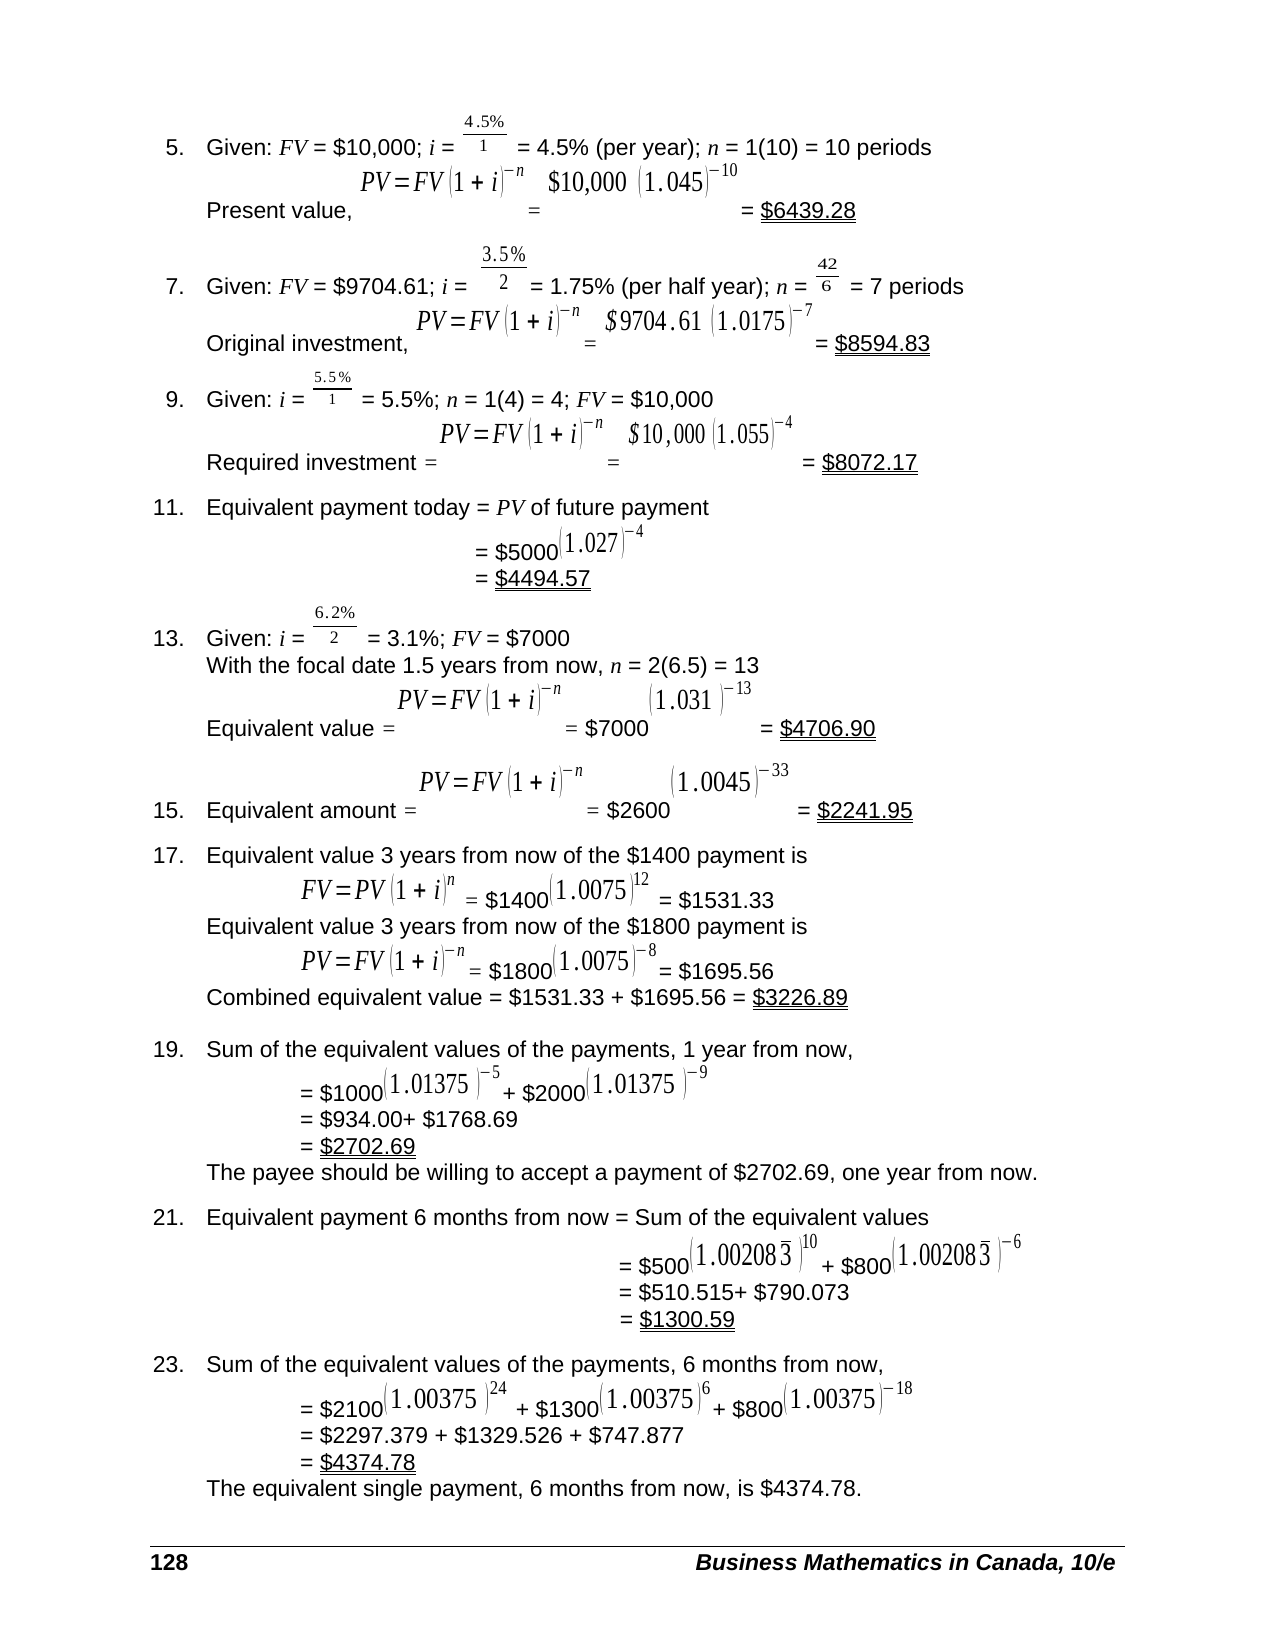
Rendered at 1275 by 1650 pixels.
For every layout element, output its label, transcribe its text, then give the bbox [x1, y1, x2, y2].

text 7. Given: FV = $9704.61; i = = 1.75% (per half year); n = = 7 periods [150, 242, 1125, 299]
text 5. Given: FV = $10,000; i = = 4.5% (per year); n = 1(10) = 10 periods [150, 112, 1125, 160]
text Present value, = = $6439.28 [150, 160, 1125, 223]
text The payee should be willing to accept a payment of $2702.69, one year from now. [150, 1159, 1125, 1185]
text = $5000 [469, 521, 1125, 565]
text With the focal date 1.5 years from now, n = 2(6.5) = 13 [150, 652, 1125, 678]
text = $1800= $1695.56 [150, 939, 1125, 984]
text Original investment, = = $8594.83 [150, 299, 1125, 357]
text 9. Given: i = = 5.5%; n = 1(4) = 4; FV = $10,000 [150, 369, 1125, 412]
text = $1300.59 [619, 1306, 1125, 1332]
text = $1000+ $2000 [150, 1062, 1125, 1106]
text Required investment == = $8072.17 [150, 412, 1125, 476]
text Equivalent value 3 years from now of the $1800 payment is [150, 913, 1125, 939]
text Combined equivalent value = $1531.33 + $1695.56 = $3226.89 [150, 984, 1125, 1011]
text 19. Sum of the equivalent values of the payments, 1 year from now, [150, 1036, 1125, 1062]
text 11. Equivalent payment today = PV of future payment [150, 494, 1125, 521]
text = $2702.69 [150, 1133, 1125, 1159]
text 23. Sum of the equivalent values of the payments, 6 months from now, [150, 1351, 1125, 1378]
text = $500+ $800 [619, 1231, 1125, 1279]
text 15. Equivalent amount == $2600 = $2241.95 [150, 760, 1125, 823]
text = $510.515+ $790.073 [619, 1279, 1125, 1306]
text The equivalent single payment, 6 months from now, is $4374.78. [150, 1475, 1125, 1501]
text = $1400 = $1531.33 [150, 869, 1125, 913]
text = $2100 + $1300+ $800 [150, 1378, 1125, 1422]
text = $934.00+ $1768.69 [150, 1106, 1125, 1133]
text = $2297.379 + $1329.526 + $747.877 [150, 1422, 1125, 1448]
text 17. Equivalent value 3 years from now of the $1400 payment is [150, 842, 1125, 869]
text Equivalent value == $7000 = $4706.90 [150, 678, 1125, 741]
text 21. Equivalent payment 6 months from now = Sum of the equivalent values [150, 1204, 1125, 1231]
text 13. Given: i = = 3.1%; FV = $7000 [150, 604, 1125, 652]
text = $4494.57 [469, 565, 1125, 592]
text = $4374.78 [150, 1448, 1125, 1475]
